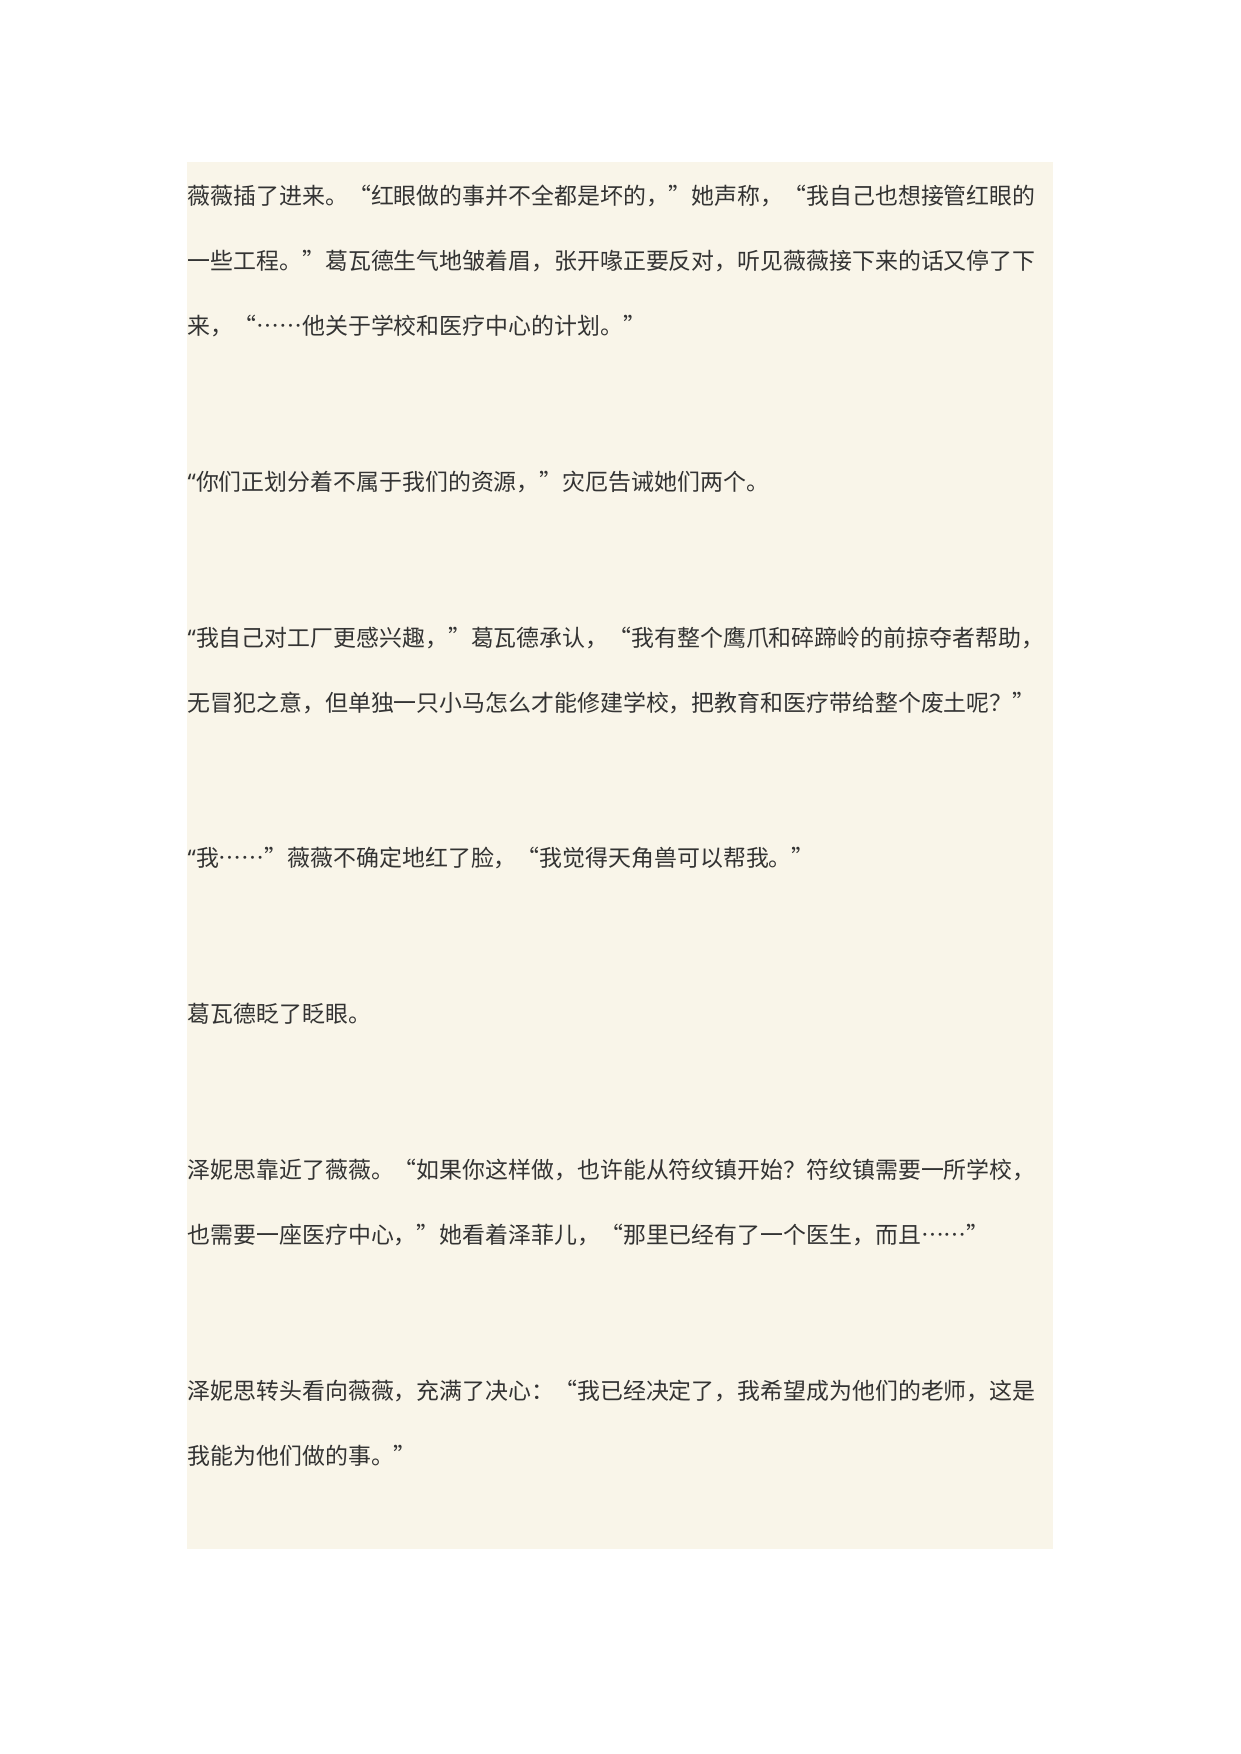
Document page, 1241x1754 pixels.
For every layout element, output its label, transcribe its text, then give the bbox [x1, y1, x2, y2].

text “你们正划分着不属于我们的资源，”灾厄告诫她们两个。 [187, 448, 1053, 513]
text 葛瓦德眨了眨眼。 [187, 980, 1053, 1045]
text “我……”薇薇不确定地红了脸，“我觉得天角兽可以帮我。” [187, 824, 1053, 889]
text 泽妮思转头看向薇薇，充满了决心：“我已经决定了，我希望成为他们的老师，这是我能为他们做的事。” [187, 1357, 1053, 1487]
text 薇薇插了进来。“红眼做的事并不全都是坏的，”她声称，“我自己也想接管红眼的一些工程。”葛瓦德生气地皱着眉，张开喙正要反对，听见薇薇接下来的话又停了下来，“……他关于学校和医疗中心的计划。” [187, 162, 1053, 357]
text “我自己对工厂更感兴趣，”葛瓦德承认，“我有整个鹰爪和碎蹄岭的前掠夺者帮助，无冒犯之意，但单独一只小马怎么才能修建学校，把教育和医疗带给整个废土呢？” [187, 604, 1053, 734]
text 泽妮思靠近了薇薇。“如果你这样做，也许能从符纹镇开始？符纹镇需要一所学校，也需要一座医疗中心，”她看着泽菲儿，“那里已经有了一个医生，而且……” [187, 1136, 1053, 1266]
